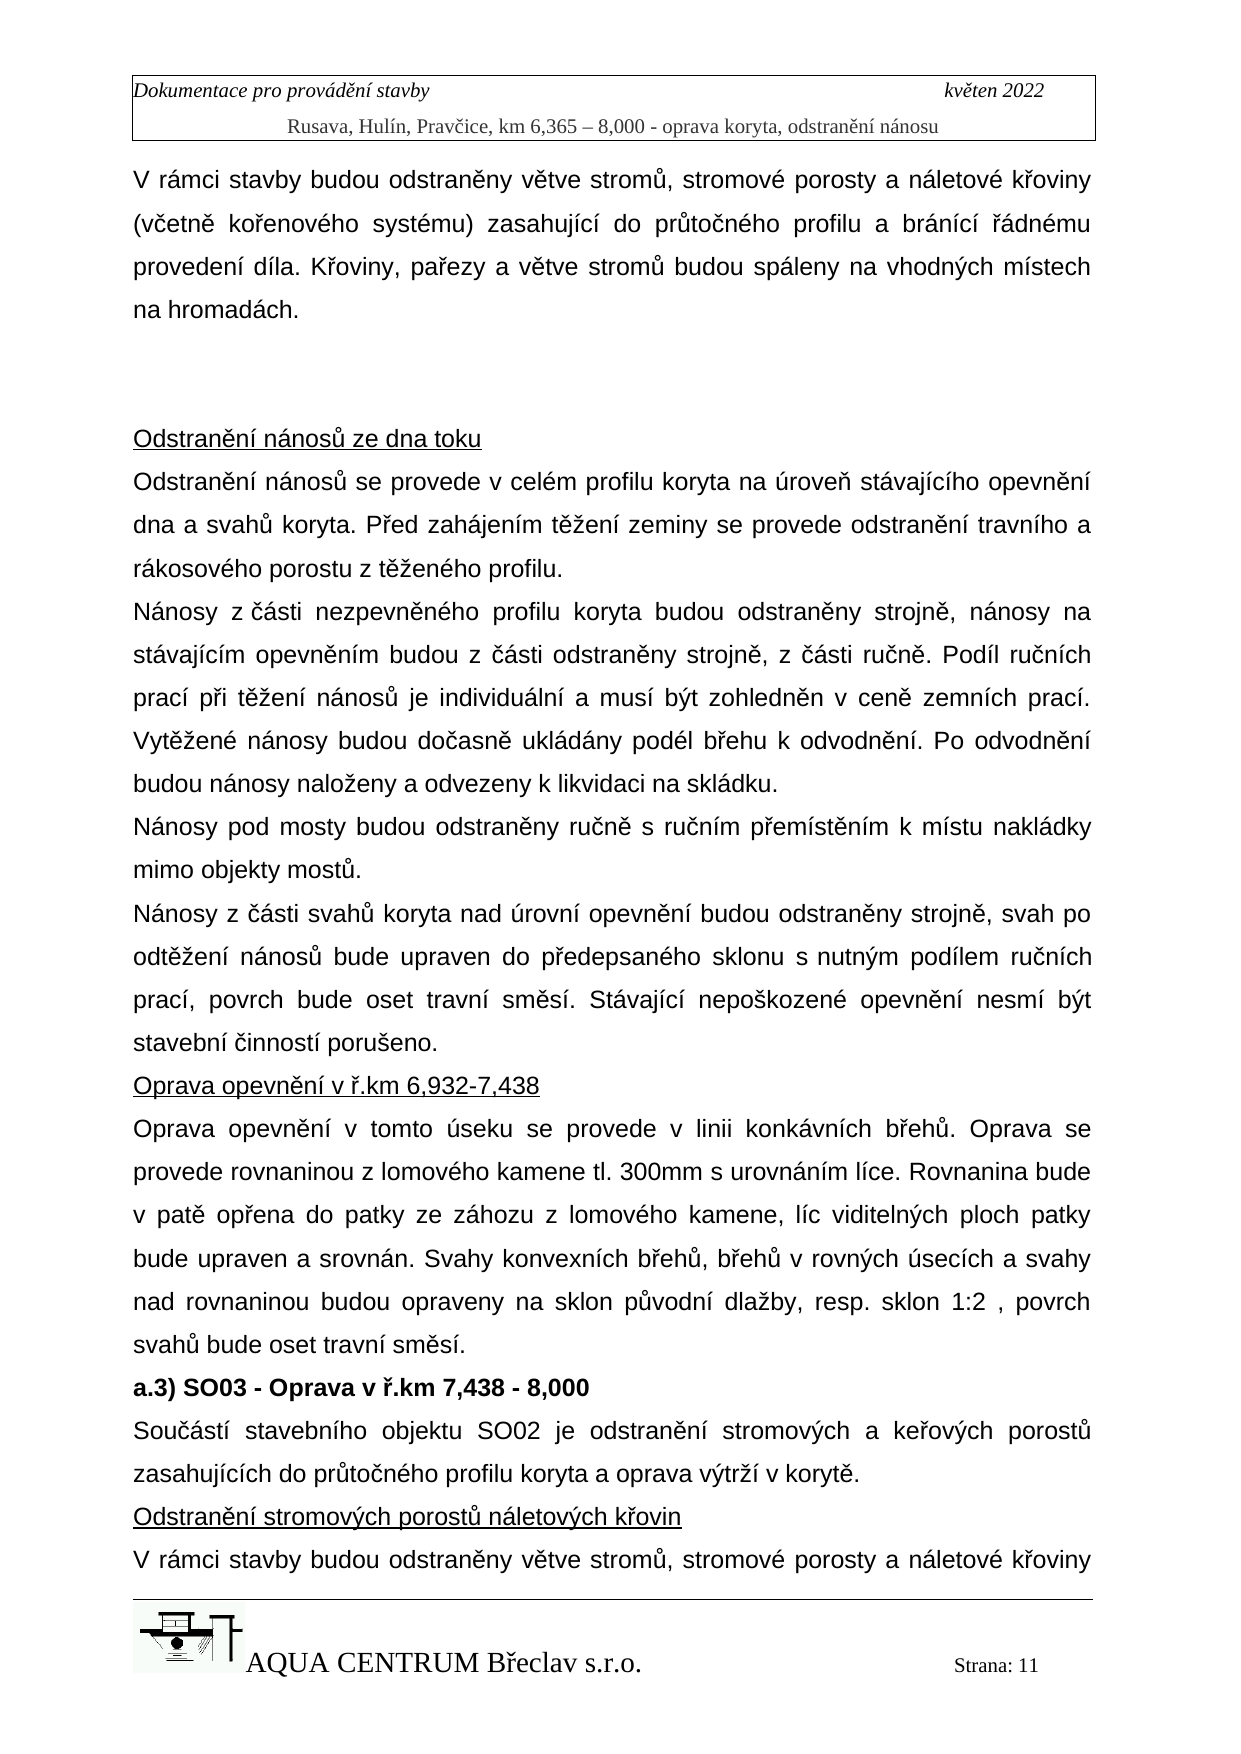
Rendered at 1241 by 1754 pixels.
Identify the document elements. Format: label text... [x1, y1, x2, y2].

text Odstranění stromových porostů náletových křovin [133, 1502, 1093, 1531]
text Oprava opevnění v tomto úseku se provede v linii konkávních břehů. Oprava se provede rovnaninou z lomového kamene tl. 300mm s urovnáním líce. Rovnanina bude v patě opřena do patky ze záhozu z lomového kamene, líc viditelných ploch patky bude upraven a srovnán. Svahy konvexních břehů, břehů v rovných úsecích a svahy nad rovnaninou budou opraveny na sklon původní dlažby, resp. sklon 1:2 , povrch svahů bude oset travní směsí. [133, 1114, 1093, 1358]
picture [132, 1602, 246, 1673]
text Součástí stavebního objektu SO02 je odstranění stromových a keřových porostů zasahujících do průtočného profilu koryta a oprava výtrží v korytě. [133, 1416, 1093, 1488]
text Oprava opevnění v ř.km 6,932-7,438 [133, 1071, 1093, 1100]
text Nánosy pod mosty budou odstraněny ručně s ručním přemístěním k místu nakládky mimo objekty mostů. [133, 812, 1093, 884]
text V rámci stavby budou odstraněny větve stromů, stromové porosty a náletové křoviny (včetně kořenového systému) zasahující do průtočného profilu a bránící řádnému provedení díla. Křoviny, pařezy a větve stromů budou spáleny na vhodných místech na hromadách. [133, 165, 1093, 323]
text Nánosy z části nezpevněného profilu koryta budou odstraněny strojně, nánosy na stávajícím opevněním budou z části odstraněny strojně, z části ručně. Podíl ručních prací při těžení nánosů je individuální a musí být zohledněn v ceně zemních prací. Vytěžené nánosy budou dočasně ukládány podél břehu k odvodnění. Po odvodnění budou nánosy naloženy a odvezeny k likvidaci na skládku. [133, 597, 1093, 798]
text Odstranění nánosů ze dna toku [133, 424, 1093, 453]
text a.3) SO03 - Oprava v ř.km 7,438 - 8,000 [133, 1373, 1093, 1402]
text Odstranění nánosů se provede v celém profilu koryta na úroveň stávajícího opevnění dna a svahů koryta. Před zahájením těžení zeminy se provede odstranění travního a rákosového porostu z těženého profilu. [133, 467, 1093, 582]
text Nánosy z části svahů koryta nad úrovní opevnění budou odstraněny strojně, svah po odtěžení nánosů bude upraven do předepsaného sklonu s nutným podílem ručních prací, povrch bude oset travní směsí. Stávající nepoškozené opevnění nesmí být stavební činností porušeno. [133, 898, 1093, 1057]
